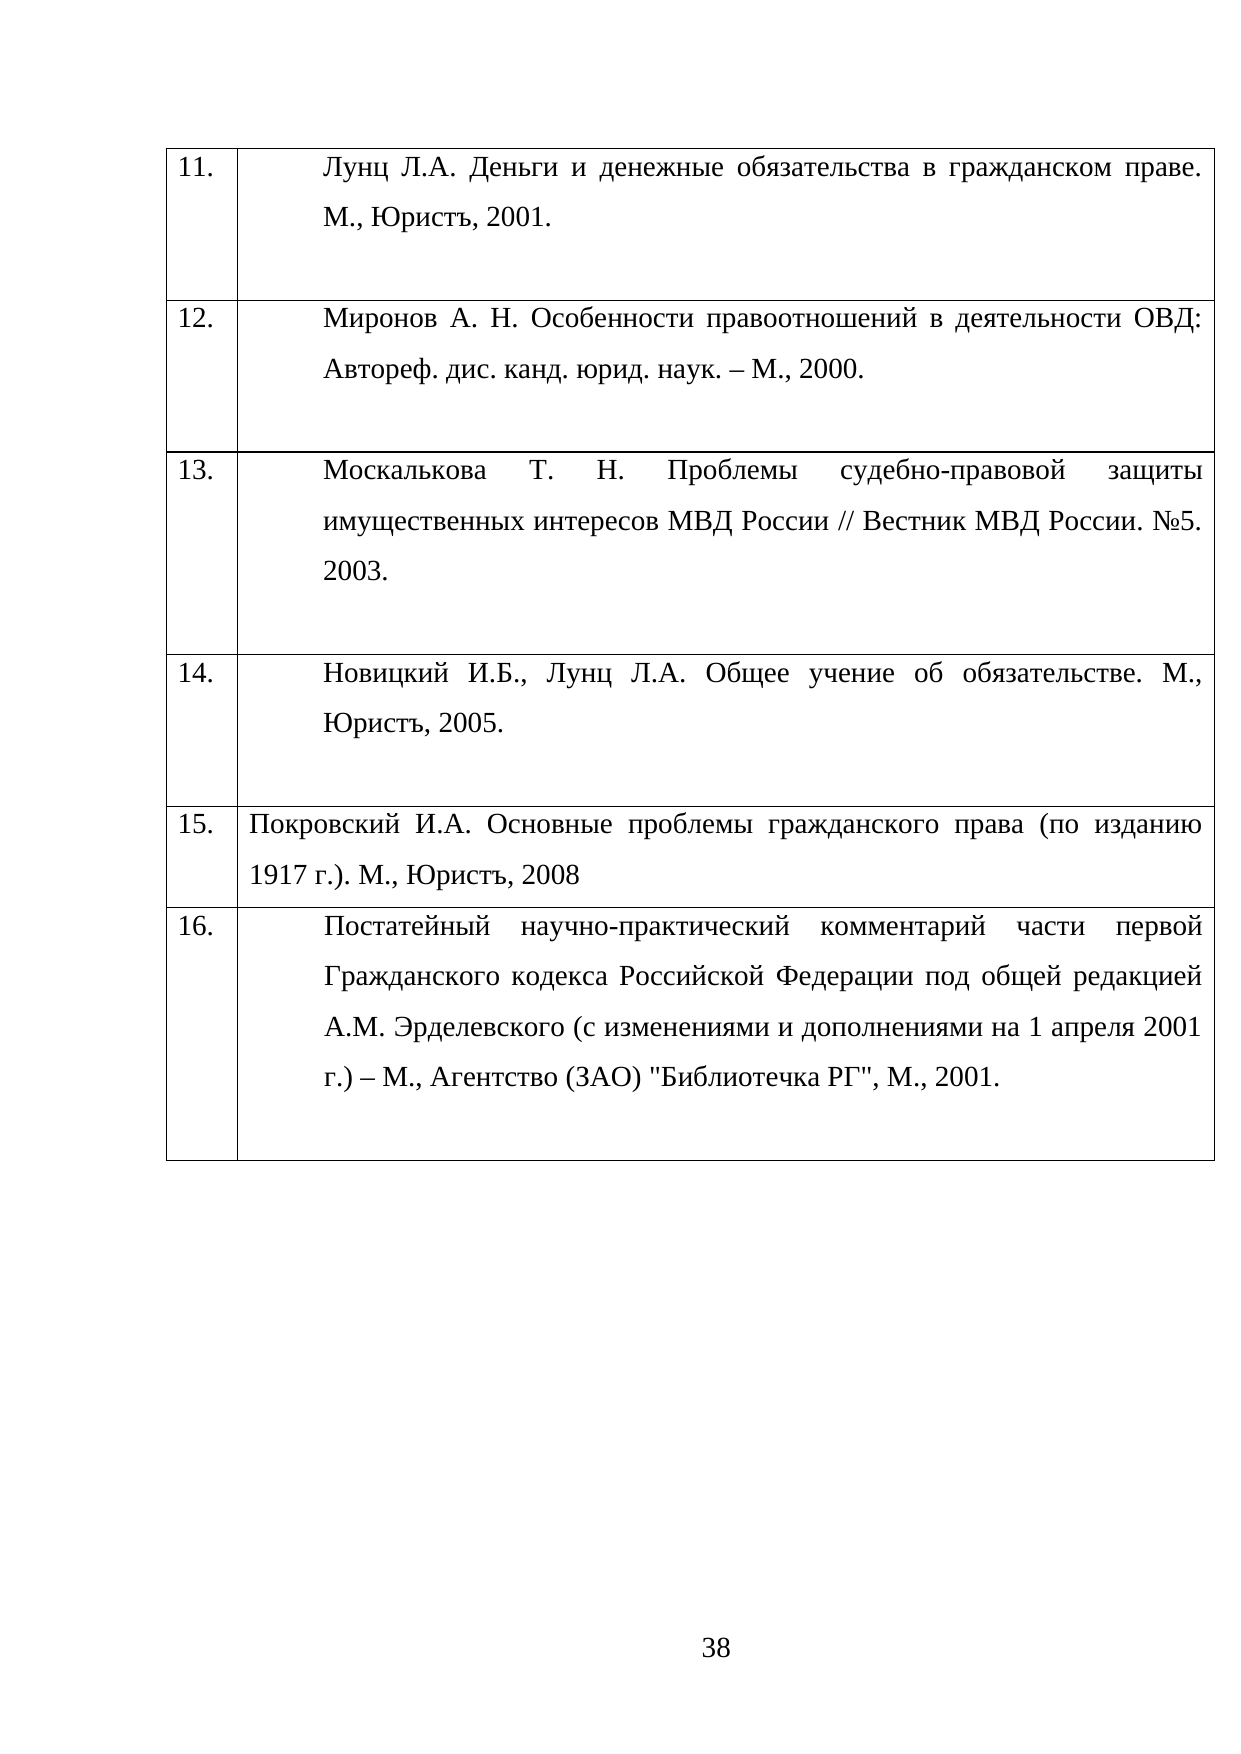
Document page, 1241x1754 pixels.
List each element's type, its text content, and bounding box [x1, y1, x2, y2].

table_cell 14. [167, 655, 237, 806]
table_cell Москалькова Т. Н. Проблемы судебно-правовой защиты имущественных интересов МВД России // Вестник МВД России. №5. 2003. [238, 453, 1214, 654]
table_cell Постатейный научно-практический комментарий части первой Гражданского кодекса Российской Федерации под общей редакцией А.М. Эрделевского (с изменениями и дополнениями на 1 апреля .) – М., Агентство (ЗАО) "Библиотечка РГ", М., 2001. [238, 908, 1214, 1159]
table_cell 11. [167, 149, 237, 299]
table_cell 16. [167, 908, 237, 1159]
table_cell Покровский И.А. Основные проблемы гражданского права (по изданию .). М., Юристъ, 2008 [238, 807, 1214, 907]
table_cell Миронов А. Н. Особенности правоотношений в деятельности ОВД: Автореф. дис. канд. юрид. наук. – М., 2000. [238, 301, 1214, 451]
table_cell 12. [167, 301, 237, 451]
table_cell 15. [167, 807, 237, 907]
table_cell Лунц Л.А. Деньги и денежные обязательства в гражданском праве. М., Юристъ, 2001. [238, 149, 1214, 299]
table_cell 13. [167, 453, 237, 654]
table_cell Новицкий И.Б., Лунц Л.А. Общее учение об обязательстве. М., Юристъ, 2005. [238, 655, 1214, 806]
